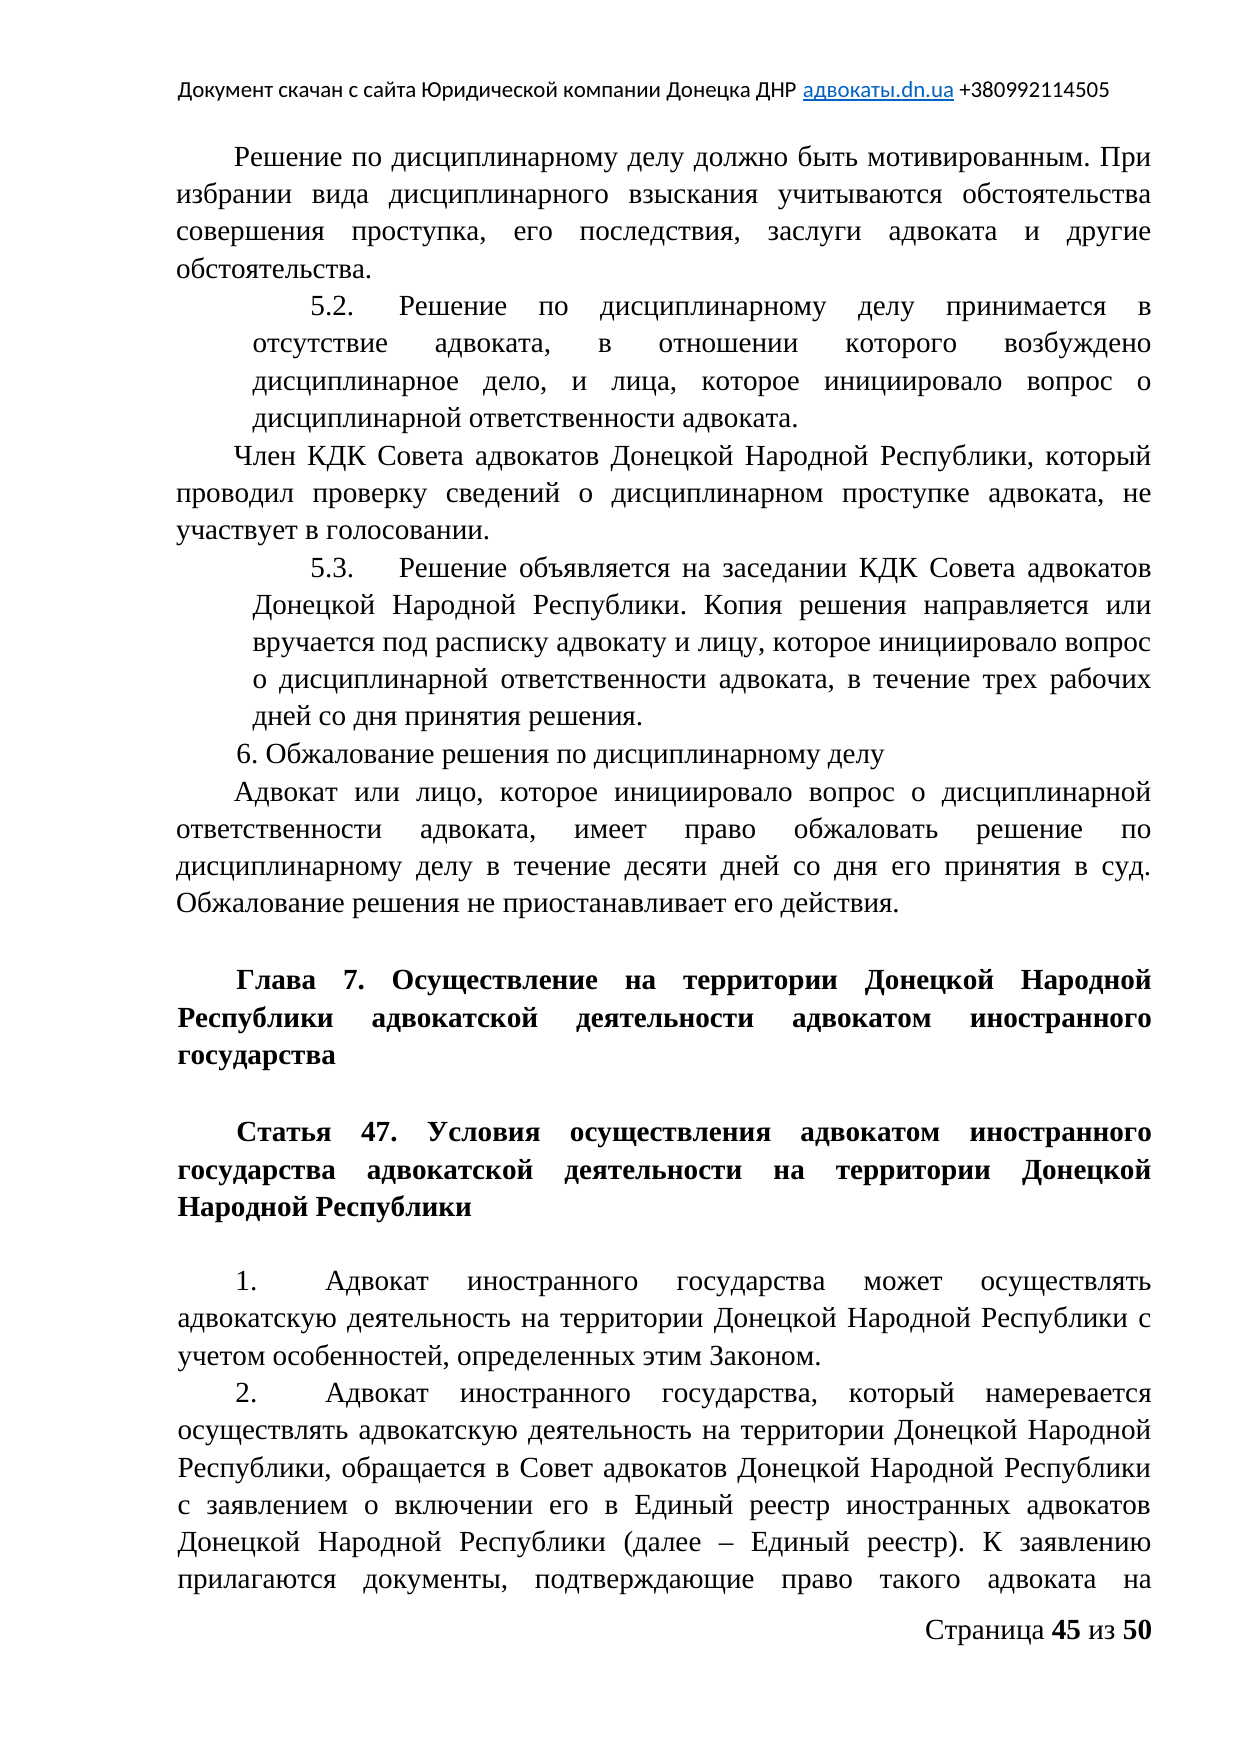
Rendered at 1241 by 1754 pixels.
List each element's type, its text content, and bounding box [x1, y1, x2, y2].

text Глава 7. Осуществление на территории Донецкой Народной Республики адвокатской деятельности адвокатом иностранного государства [177, 962, 1152, 1071]
text 6. Обжалование решения по дисциплинарному делу [236, 736, 1152, 770]
text Член КДК Совета адвокатов Донецкой Народной Республики, который проводил проверку сведений о дисциплинарном проступке адвоката, не участвует в голосовании. [176, 438, 1152, 546]
text Адвокат или лицо, которое инициировало вопрос о дисциплинарной ответственности адвоката, имеет право обжаловать решение по дисциплинарному делу в течение десяти дней со дня его принятия в суд. Обжалование решения не приостанавливает его действия. [176, 774, 1152, 919]
list Адвокат иностранного государства может осуществлять адвокатскую деятельность на территории Донецкой Народной Республики с учетом особенностей, определенных этим Законом. [177, 1263, 1152, 1371]
text Решение по дисциплинарному делу должно быть мотивированным. При избрании вида дисциплинарного взыскания учитываются обстоятельства совершения проступка, его последствия, заслуги адвоката и другие обстоятельства. [176, 139, 1152, 284]
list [177, 1375, 1152, 1595]
list Решение по дисциплинарному делу принимается в отсутствие адвоката, в отношении которого возбуждено дисциплинарное дело, и лица, которое инициировало вопрос о дисциплинарной ответственности адвоката. [252, 288, 1152, 433]
list Решение объявляется на заседании КДК Совета адвокатов Донецкой Народной Республики. Копия решения направляется или вручается под расписку адвокату и лицу, которое инициировало вопрос о дисциплинарной ответственности адвоката, в течение трех рабочих дней со дня принятия решения. [252, 550, 1152, 732]
subtitle Статья 47. Условия осуществления адвокатом иностранного государства адвокатской деятельности на территории Донецкой Народной Республики [177, 1114, 1152, 1223]
